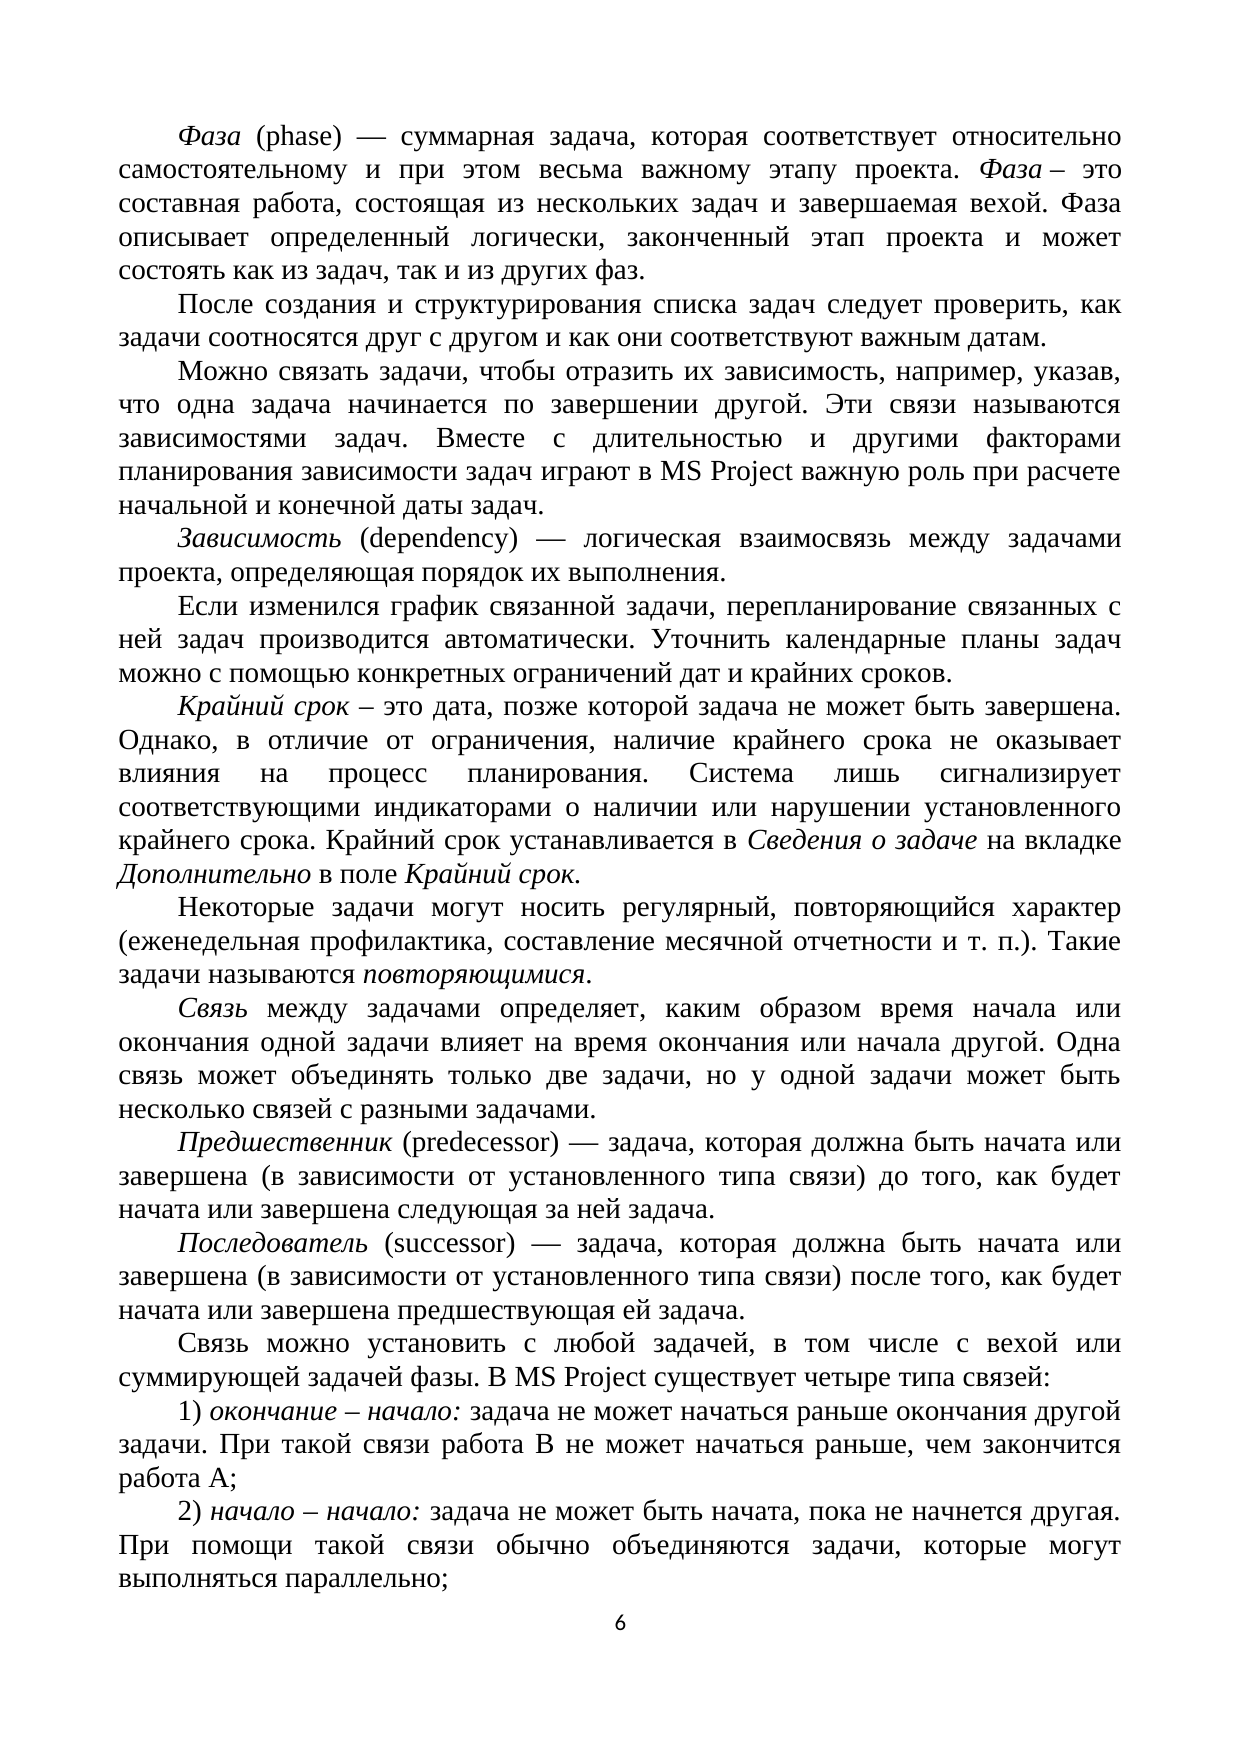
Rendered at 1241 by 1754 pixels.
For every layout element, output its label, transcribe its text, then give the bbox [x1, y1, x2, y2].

text Предшественник (predecessor) — задача, которая должна быть начата или завершена (в зависимости от установленного типа связи) до того, как будет начата или завершена следующая за ней задача. [118, 1124, 1122, 1225]
text Связь можно установить с любой задачей, в том числе с вехой или суммирующей задачей фазы. В MS Project существует четыре типа связей: [118, 1326, 1122, 1393]
text 2) начало – начало: задача не может быть начата, пока не начнется другая. При помощи такой связи обычно объединяются задачи, которые могут выполняться параллельно; [118, 1493, 1122, 1594]
text 1) окончание – начало: задача не может начаться раньше окончания другой задачи. При такой связи работа В не может начаться раньше, чем закончится работа А; [118, 1393, 1122, 1493]
text Можно связать задачи, чтобы отразить их зависимость, например, указав, что одна задача начинается по завершении другой. Эти связи называются зависимостями задач. Вместе с длительностью и другими факторами планирования зависимости задач играют в MS Project важную роль при расчете начальной и конечной даты задач. [118, 353, 1122, 521]
text Некоторые задачи могут носить регулярный, повторяющийся характер (еженедельная профилактика, составление месячной отчетности и т. п.). Такие задачи называются повторяющимися. [118, 889, 1122, 990]
text Если изменился график связанной задачи, перепланирование связанных с ней задач производится автоматически. Уточнить календарные планы задач можно с помощью конкретных ограничений дат и крайних сроков. [118, 588, 1122, 688]
text Связь между задачами определяет, каким образом время начала или окончания одной задачи влияет на время окончания или начала другой. Одна связь может объединять только две задачи, но у одной задачи может быть несколько связей с разными задачами. [118, 990, 1122, 1124]
text Фаза (phase) — суммарная задача, которая соответствует относительно самостоятельному и при этом весьма важному этапу проекта. Фаза – это составная работа, состоящая из нескольких задач и завершаемая вехой. Фаза описывает определенный логически, законченный этап проекта и может состоять как из задач, так и из других фаз. [118, 118, 1122, 286]
text Крайний срок – это дата, позже которой задача не может быть завершена. Однако, в отличие от ограничения, наличие крайнего срока не оказывает влияния на процесс планирования. Система лишь сигнализирует соответствующими индикаторами о наличии или нарушении установленного крайнего срока. Крайний срок устанавливается в Сведения о задаче на вкладке Дополнительно в поле Крайний срок. [118, 688, 1122, 889]
text Последователь (successor) — задача, которая должна быть начата или завершена (в зависимости от установленного типа связи) после того, как будет начата или завершена предшествующая ей задача. [118, 1225, 1122, 1326]
text Зависимость (dependency) — логическая взаимосвязь между задачами проекта, определяющая порядок их выполнения. [118, 521, 1122, 588]
text После создания и структурирования списка задач следует проверить, как задачи соотносятся друг с другом и как они соответствуют важным датам. [118, 286, 1122, 353]
